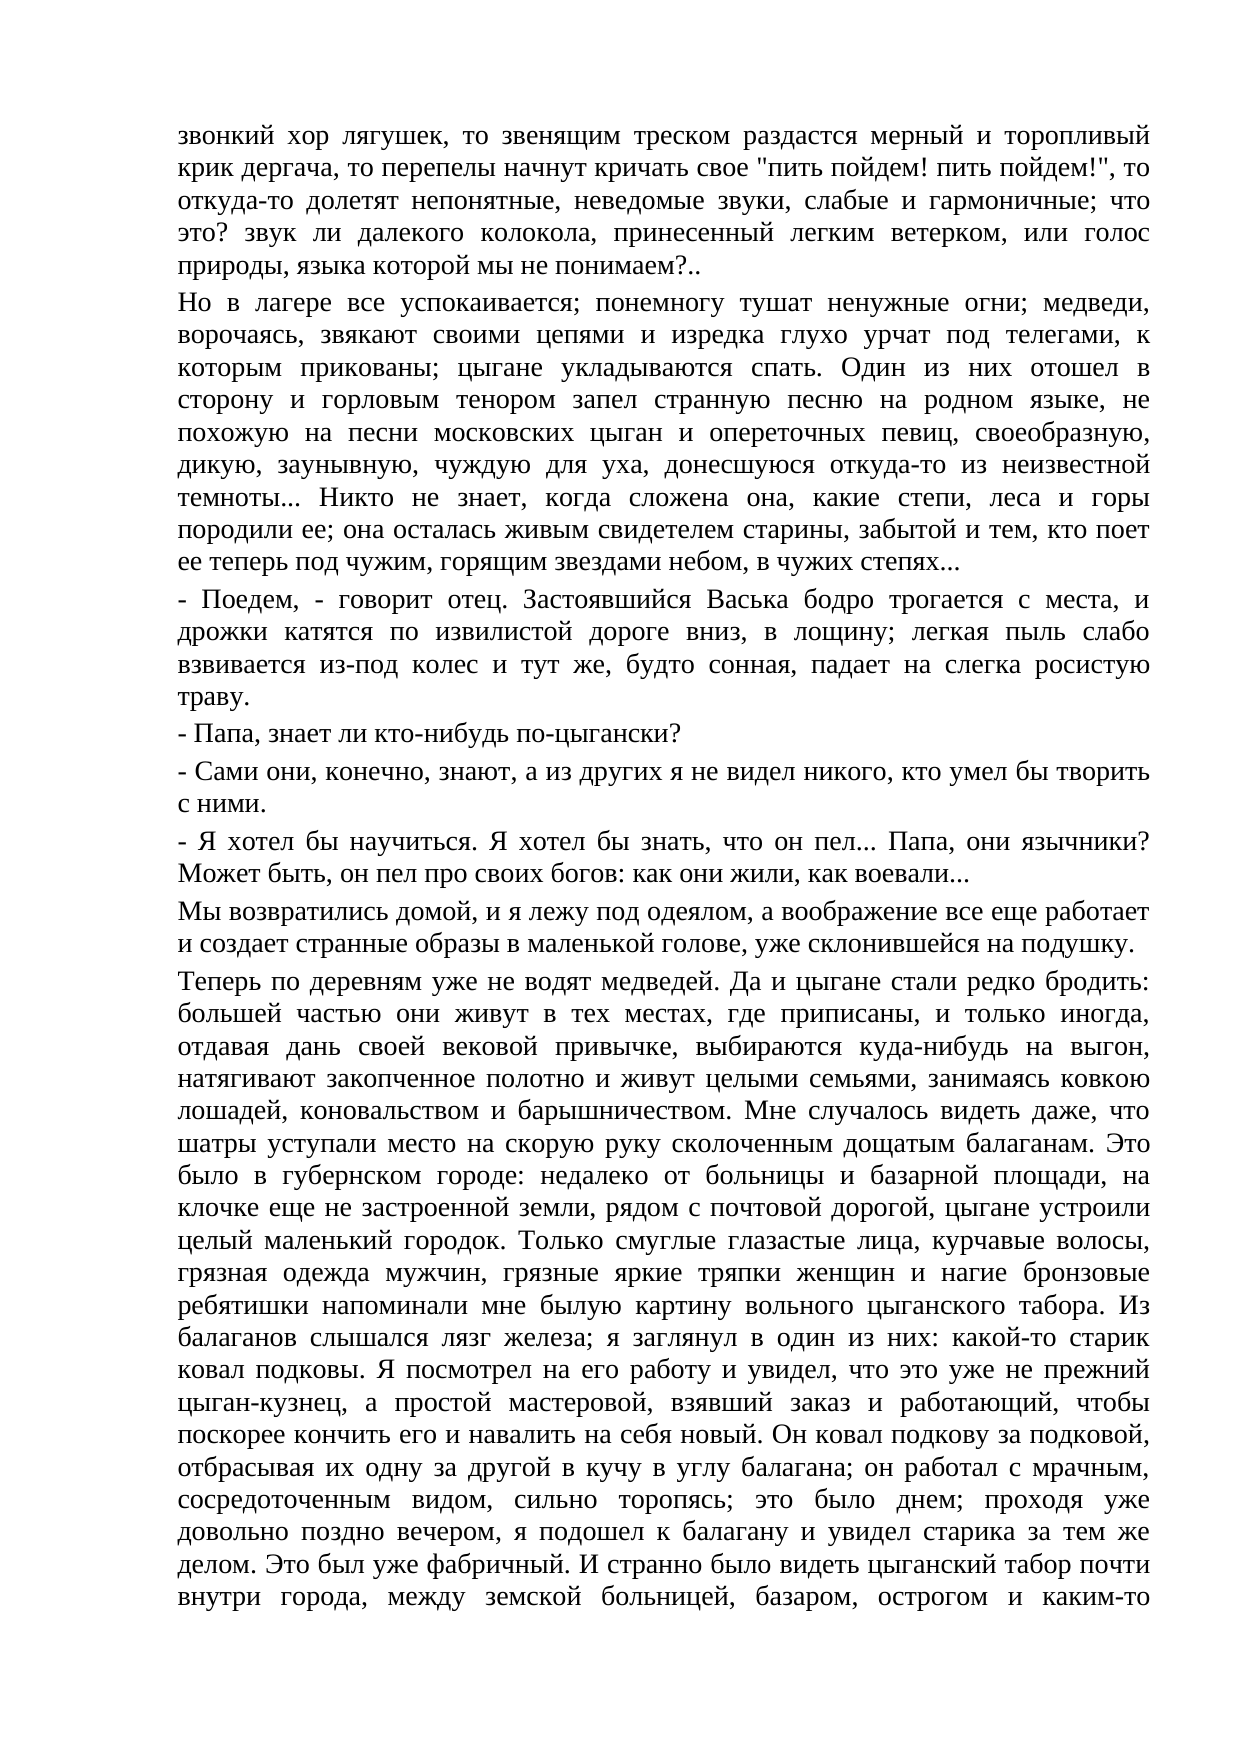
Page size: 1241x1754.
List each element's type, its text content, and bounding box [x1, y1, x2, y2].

text - Я хотел бы научиться. Я хотел бы знать, что он пел... Папа, они язычники? Может быть, он пел про своих богов: как они жили, как воевали... [177, 824, 1152, 889]
text - Поедем, - говорит отец. Застоявшийся Васька бодро трогается с места, и дрожки катятся по извилистой дороге вниз, в лощину; легкая пыль слабо взвивается из-под колес и тут же, будто сонная, падает на слегка росистую траву. [177, 582, 1152, 711]
text - Сами они, конечно, знают, а из других я не видел никого, кто умел бы творить с ними. [177, 754, 1152, 819]
text - Папа, знает ли кто-нибудь по-цыгански? [177, 717, 1152, 749]
text Но в лагере все успокаивается; понемногу тушат ненужные огни; медведи, ворочаясь, звякают своими цепями и изредка глухо урчат под телегами, к которым прикованы; цыгане укладываются спать. Один из них отошел в сторону и горловым тенором запел странную песню на родном языке, не похожую на песни московских цыган и опереточных певиц, своеобразную, дикую, заунывную, чуждую для уха, донесшуюся откуда-то из неизвестной темноты... Никто не знает, когда сложена она, какие степи, леса и горы породили ее; она осталась живым свидетелем старины, забытой и тем, кто поет ее теперь под чужим, горящим звездами небом, в чужих степях... [177, 285, 1152, 577]
text Мы возвратились домой, и я лежу под одеялом, а воображение все еще работает и создает странные образы в маленькой голове, уже склонившейся на подушку. [177, 894, 1152, 959]
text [177, 964, 1152, 1612]
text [177, 118, 1152, 280]
